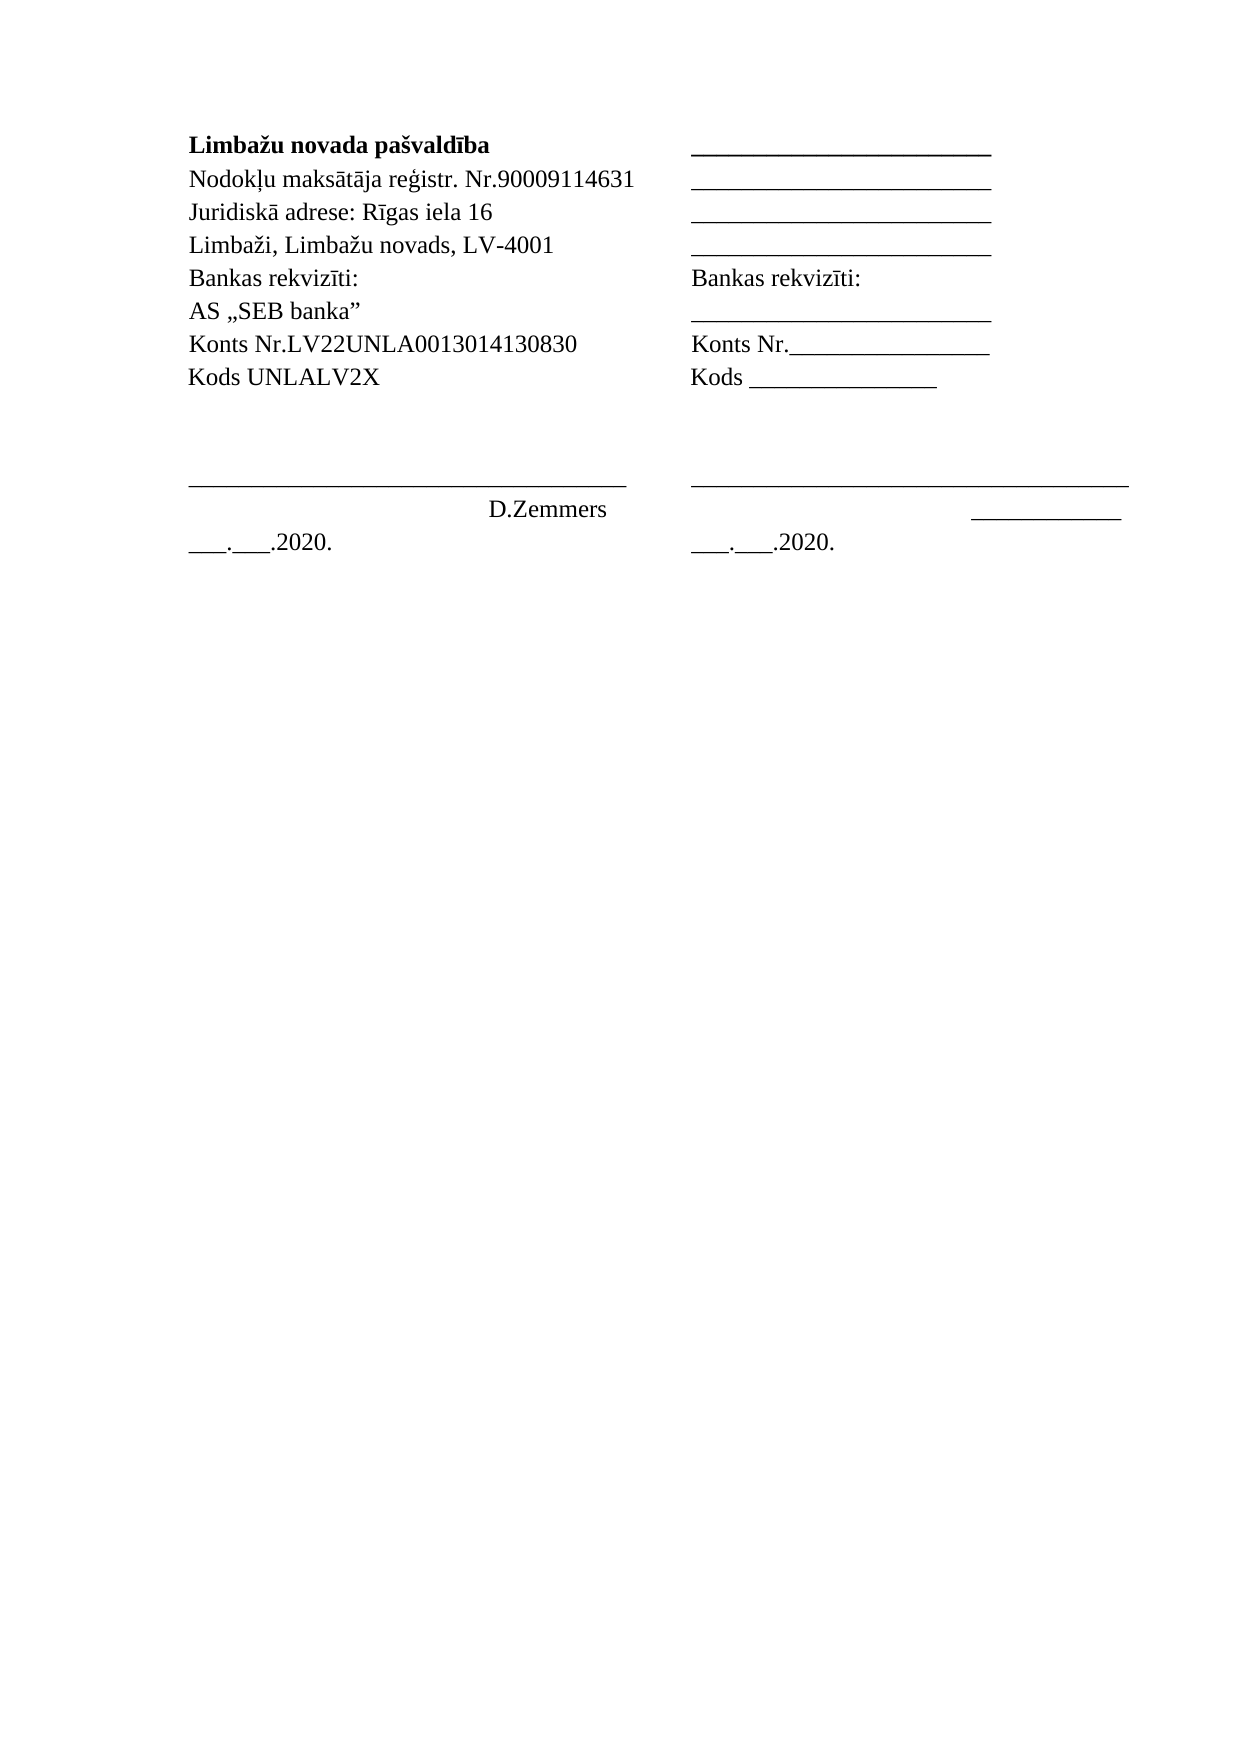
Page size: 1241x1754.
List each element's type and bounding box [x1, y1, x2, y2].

table_header [680, 118, 1174, 614]
table_header [177, 118, 680, 614]
